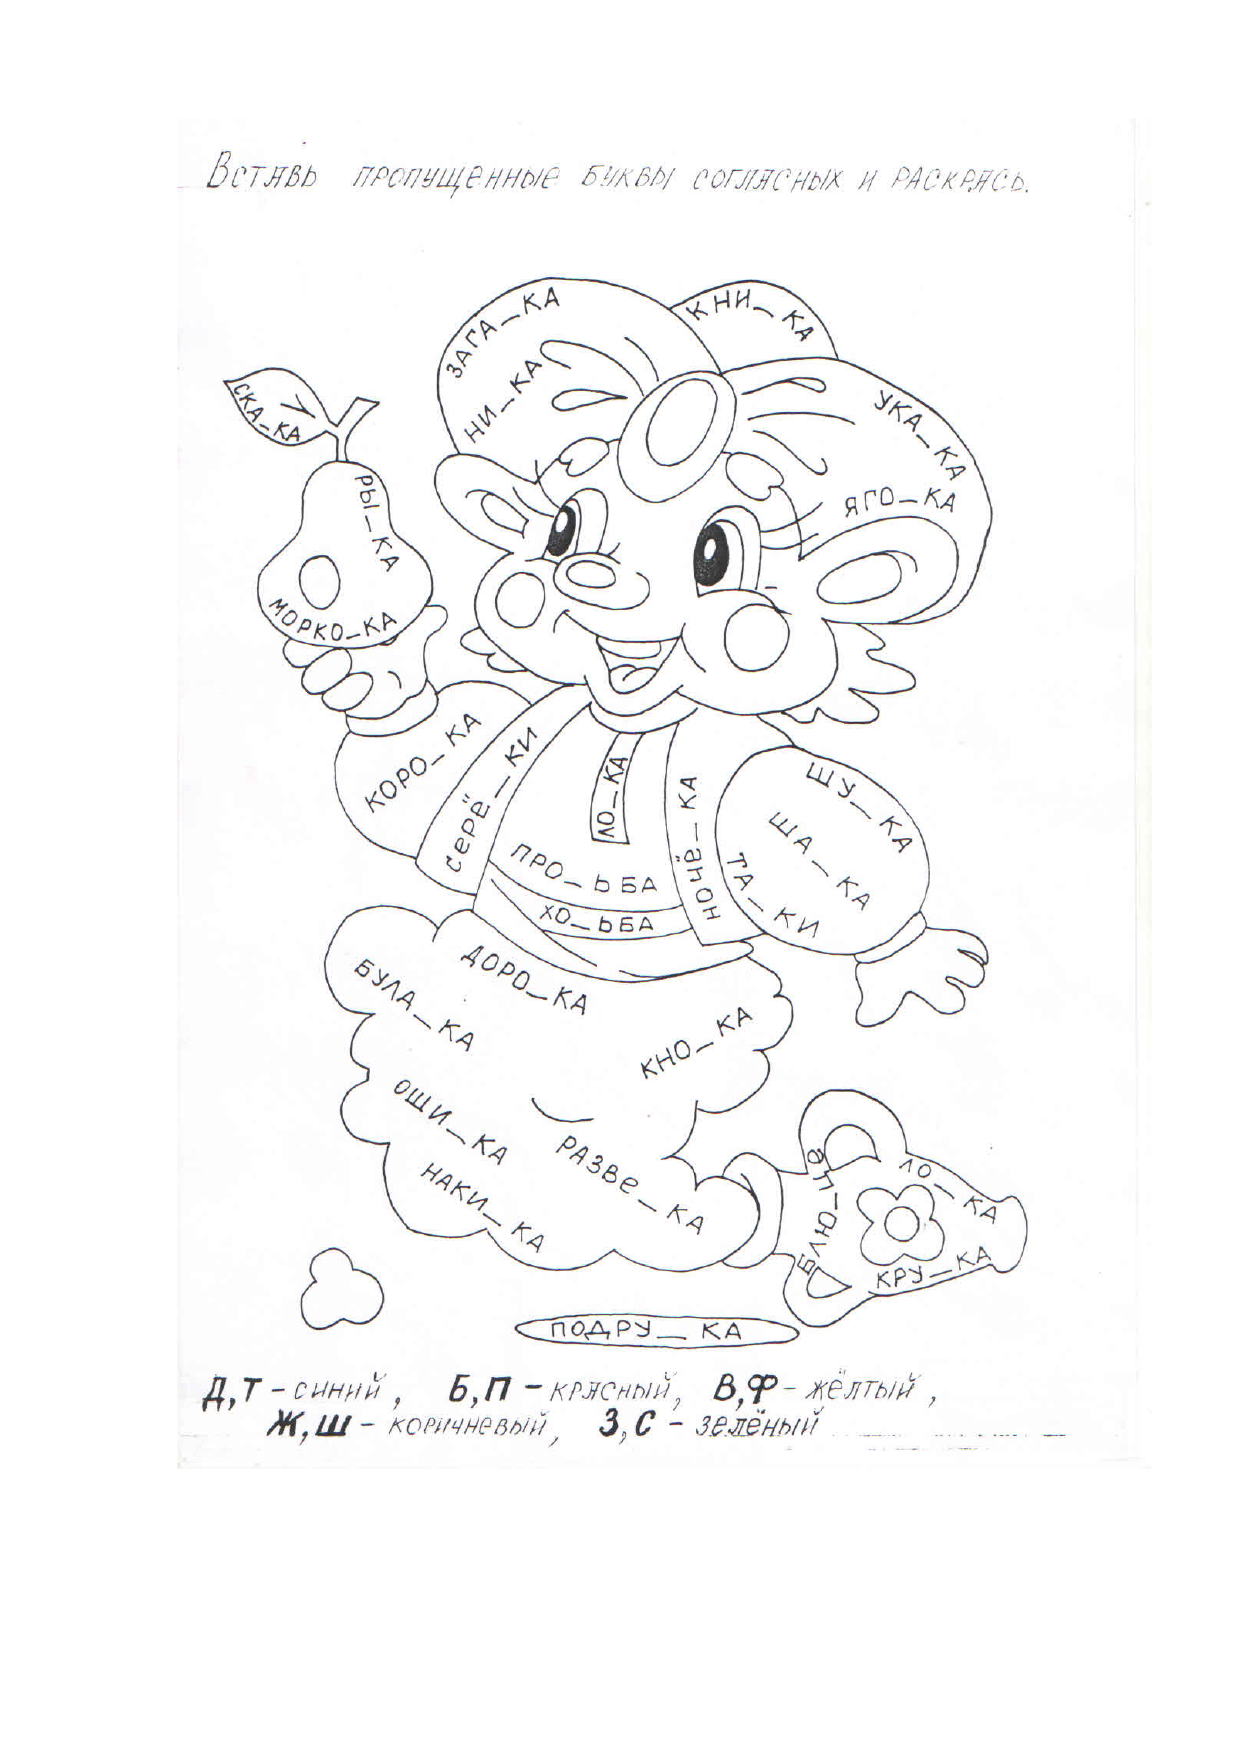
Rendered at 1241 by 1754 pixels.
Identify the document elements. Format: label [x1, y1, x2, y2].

picture [177, 118, 1152, 1469]
